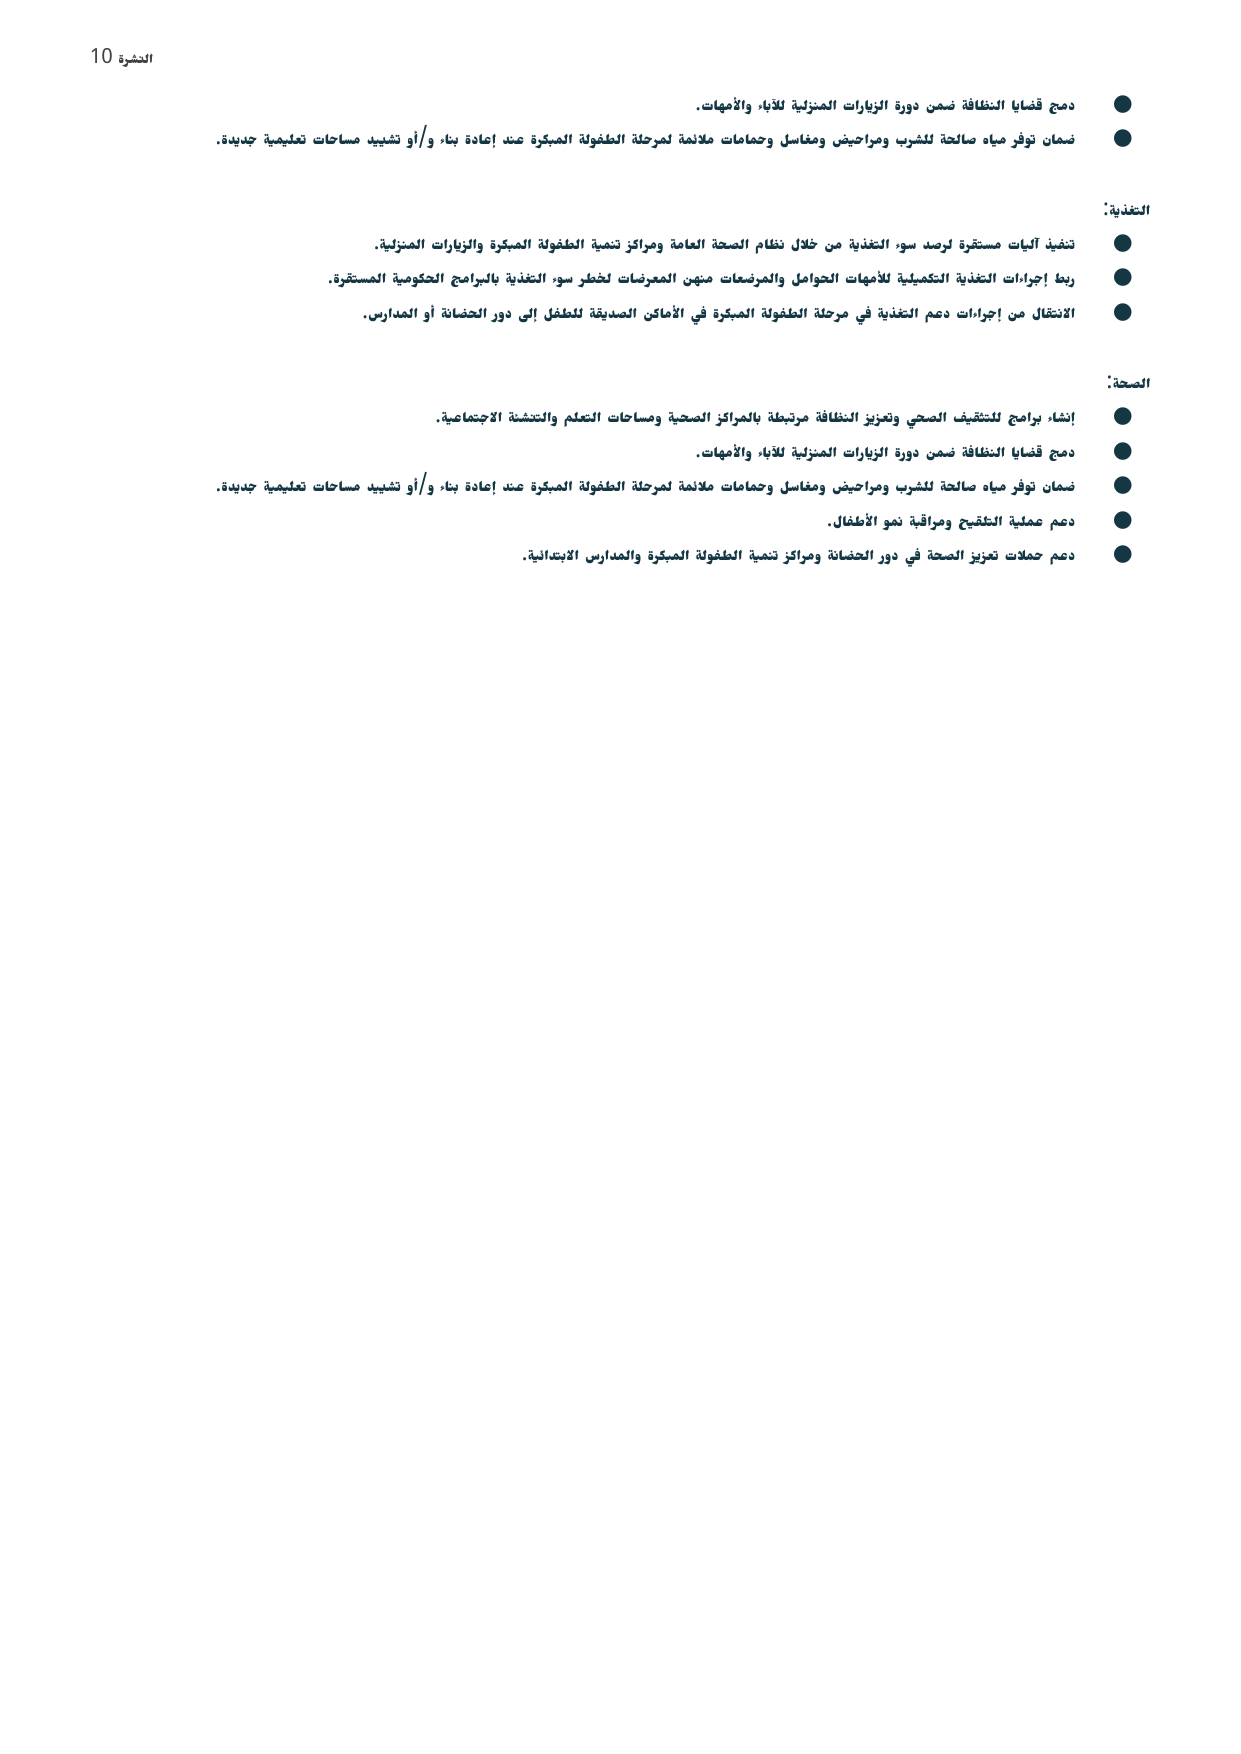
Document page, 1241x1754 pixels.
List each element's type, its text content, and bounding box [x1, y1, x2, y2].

list . [90, 437, 1113, 467]
list . [90, 506, 1113, 535]
text : [90, 368, 1150, 398]
list / . [90, 124, 1113, 154]
list . [90, 263, 1113, 293]
list / . [90, 471, 1113, 501]
list . [90, 90, 1113, 120]
list . [90, 229, 1113, 259]
list . [90, 298, 1113, 328]
list . [90, 540, 1113, 570]
list . [90, 402, 1113, 432]
text : [90, 194, 1150, 224]
